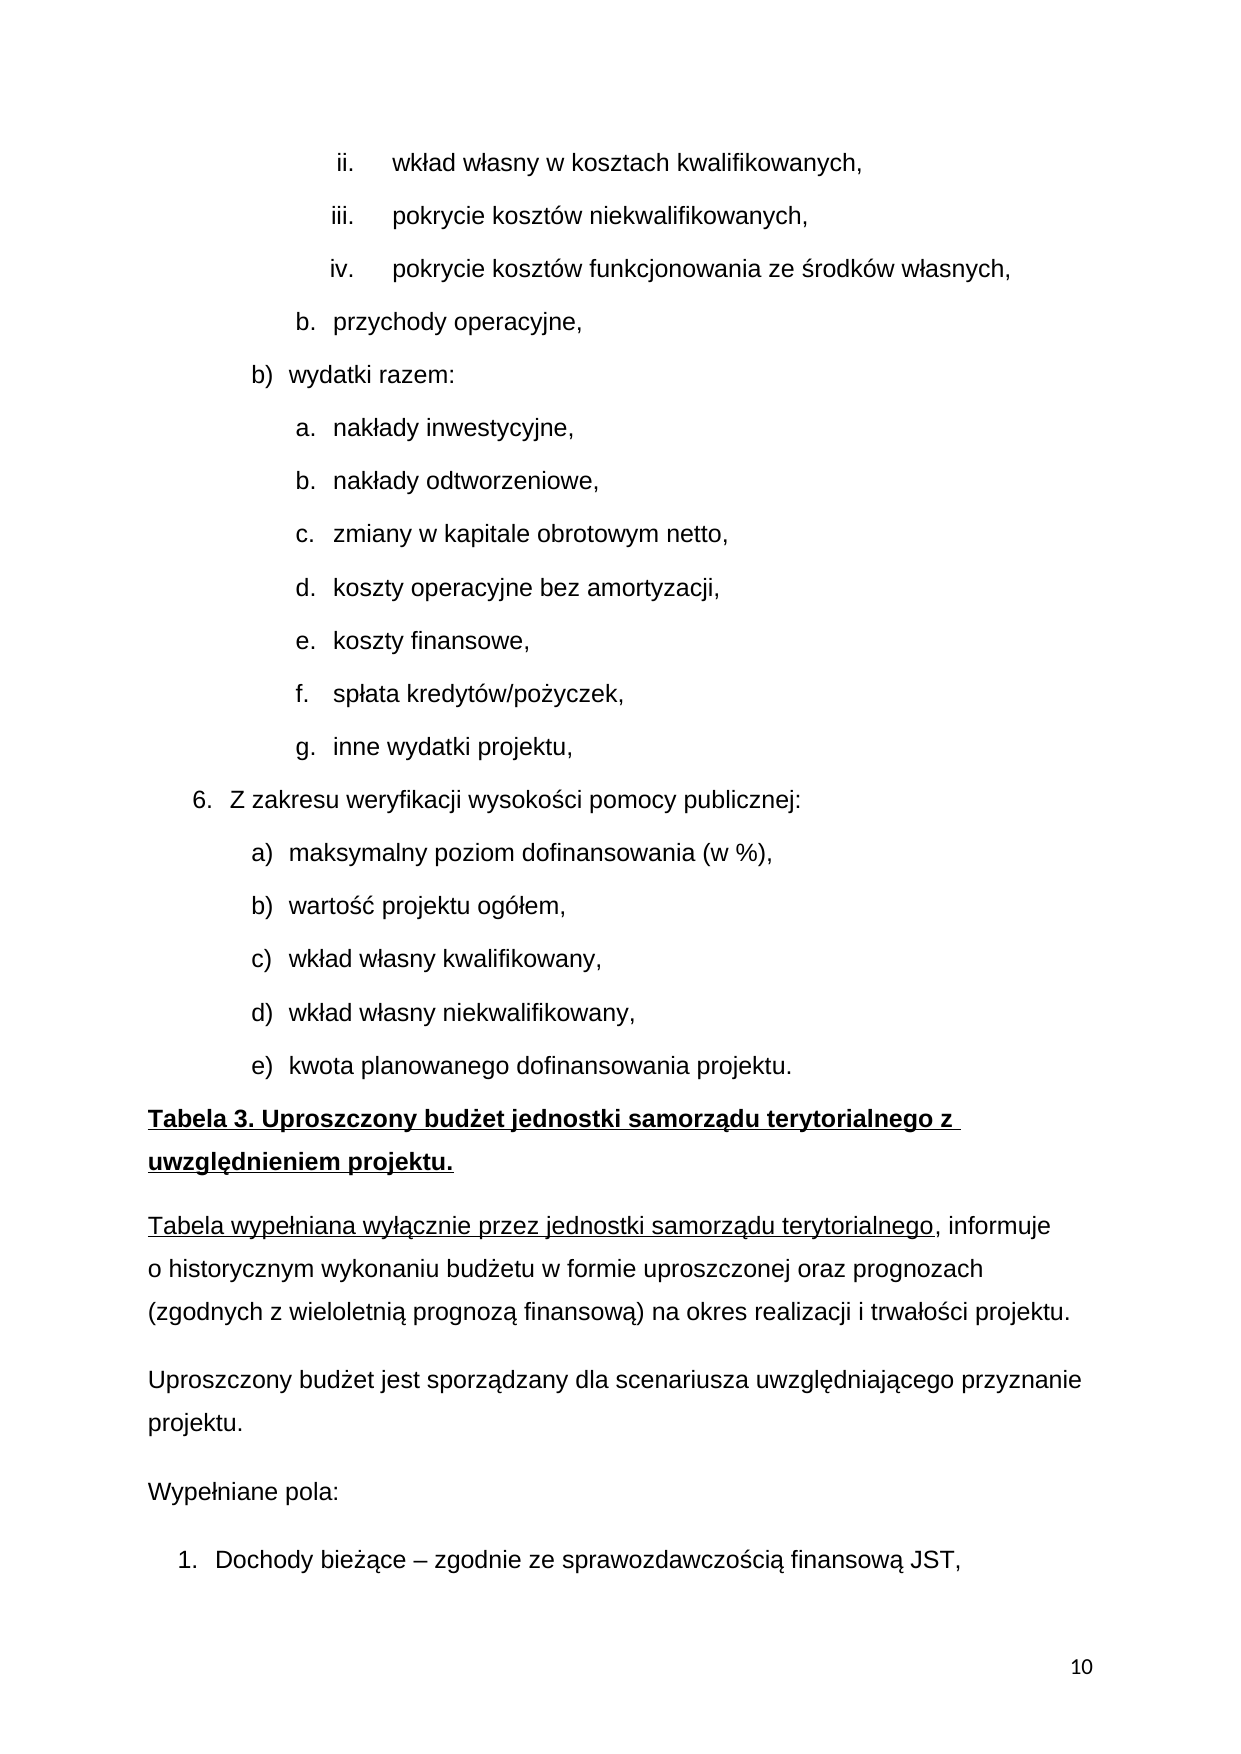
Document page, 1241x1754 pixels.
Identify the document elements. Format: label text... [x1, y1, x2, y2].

list wartość projektu ogółem, [251, 891, 1093, 920]
list koszty finansowe, [295, 626, 1093, 654]
list inne wydatki projektu, [295, 732, 1093, 761]
list Z zakresu weryfikacji wysokości pomocy publicznej: [192, 785, 1093, 814]
list przychody operacyjne, [295, 307, 1093, 336]
list maksymalny poziom dofinansowania (w %), [251, 838, 1093, 867]
list wydatki razem: [251, 360, 1093, 389]
subtitle Tabela 3. Uproszczony budżet jednostki samorządu terytorialnego z uwzględnieniem projektu. [148, 1104, 1093, 1176]
list nakłady inwestycyjne, [295, 413, 1093, 442]
list spłata kredytów/pożyczek, [295, 679, 1093, 708]
list wkład własny niekwalifikowany, [251, 998, 1093, 1026]
list kwota planowanego dofinansowania projektu. [251, 1051, 1093, 1079]
list pokrycie kosztów funkcjonowania ze środków własnych, [354, 254, 1093, 283]
list pokrycie kosztów niekwalifikowanych, [354, 201, 1093, 229]
text Wypełniane pola: [148, 1477, 1093, 1505]
list nakłady odtworzeniowe, [295, 466, 1093, 495]
list zmiany w kapitale obrotowym netto, [295, 519, 1093, 548]
list Dochody bieżące – zgodnie ze sprawozdawczością finansową JST, [177, 1545, 1093, 1573]
text Uproszczony budżet jest sporządzany dla scenariusza uwzględniającego przyznanie projektu. [148, 1365, 1093, 1437]
list koszty operacyjne bez amortyzacji, [295, 573, 1093, 601]
text Tabela wypełniana wyłącznie przez jednostki samorządu terytorialnego, informuje o historycznym wykonaniu budżetu w formie uproszczonej oraz prognozach (zgodnych z wieloletnią prognozą finansową) na okres realizacji i trwałości projektu. [148, 1211, 1093, 1326]
list wkład własny kwalifikowany, [251, 944, 1093, 973]
list wkład własny w kosztach kwalifikowanych, [354, 148, 1093, 176]
